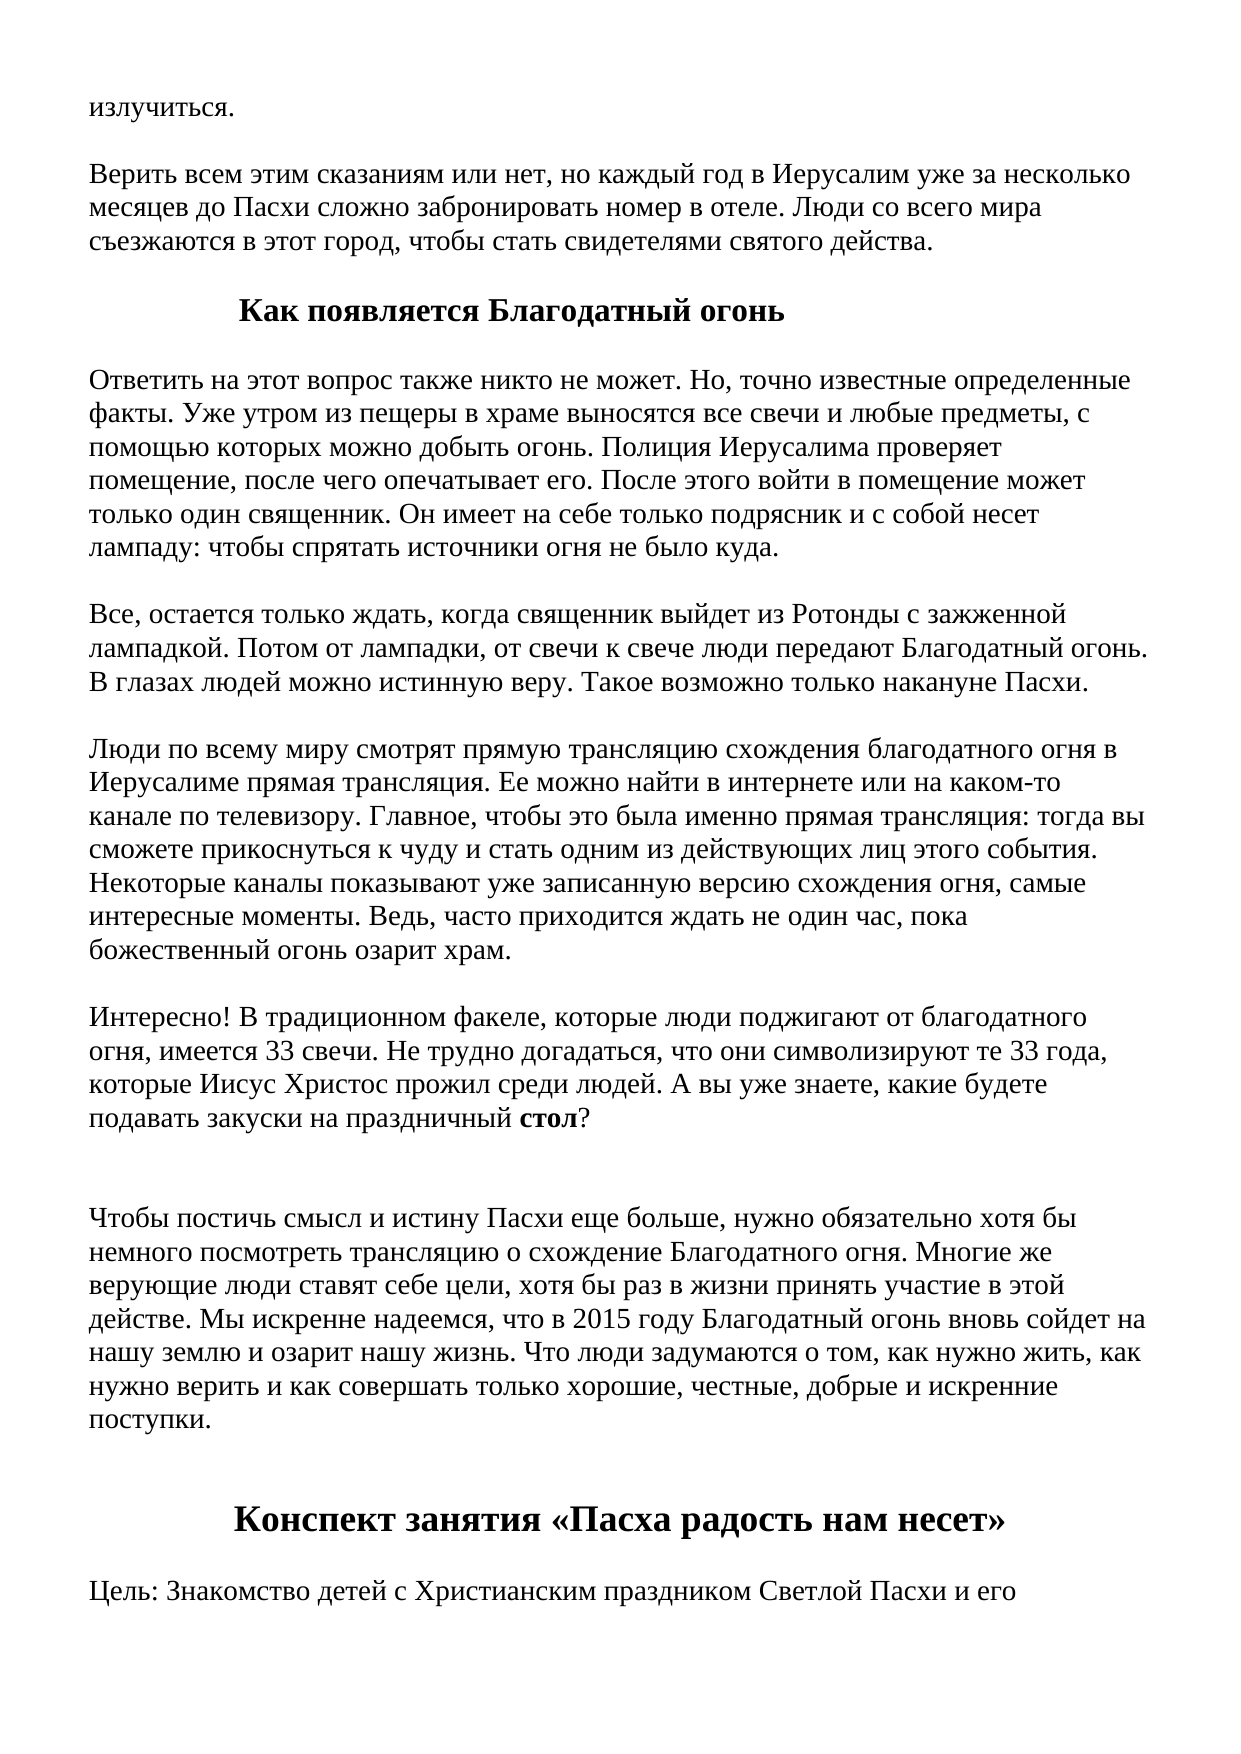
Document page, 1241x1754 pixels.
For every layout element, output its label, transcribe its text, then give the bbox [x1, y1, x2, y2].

text Конспект занятия «Пасха радость нам несет» [89, 1497, 1152, 1540]
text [89, 89, 1152, 1463]
text Цель: Знакомство детей с Христианским праздником Светлой Пасхи и его [89, 1573, 1152, 1607]
